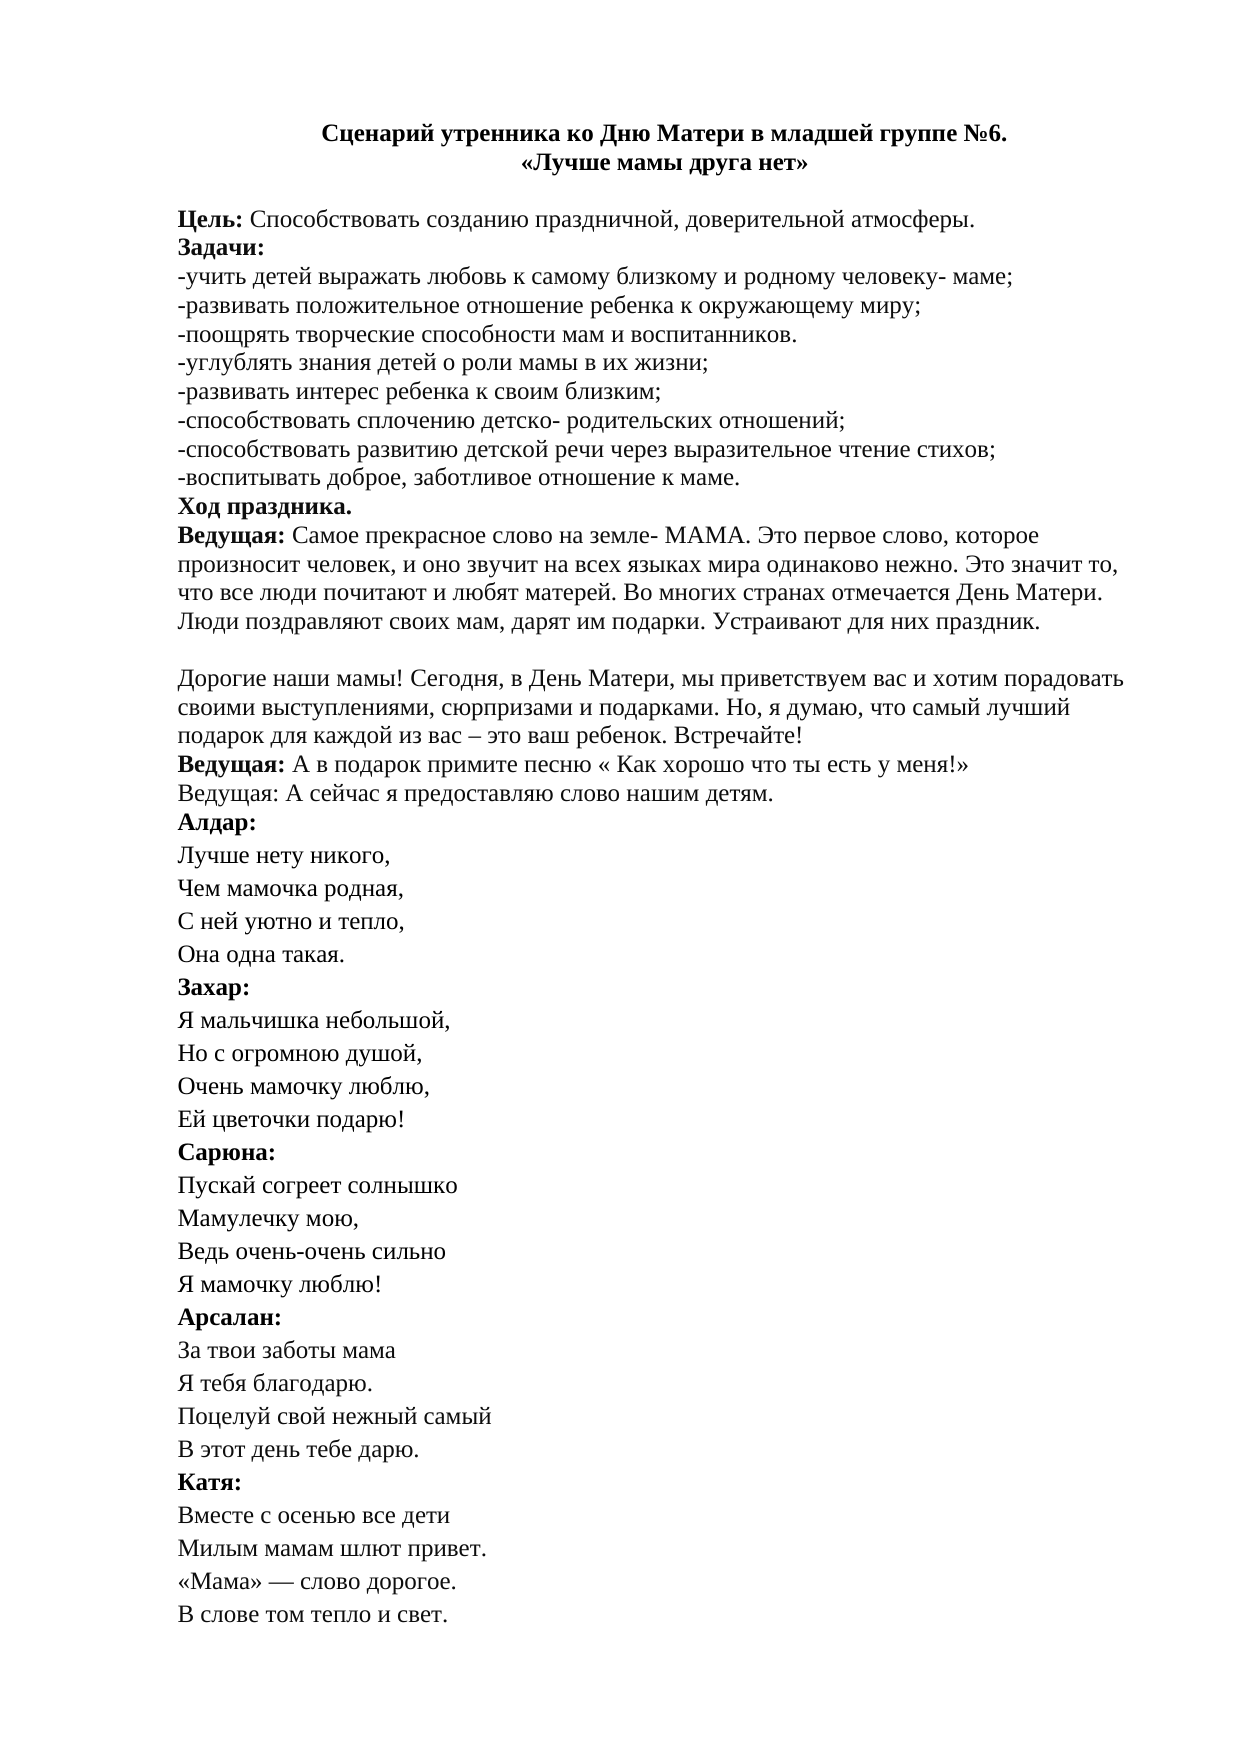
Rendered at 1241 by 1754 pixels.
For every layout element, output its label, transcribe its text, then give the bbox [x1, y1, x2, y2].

text Дорогие наши мамы! Сегодня, в День Матери, мы приветствуем вас и хотим порадовать своими выступлениями, сюрпризами и подарками. Но, я думаю, что самый лучший подарок для каждой из вас – это ваш ребенок. Встречайте! Ведущая: А в подарок примите песню « Как хорошо что ты есть у меня!» Ведущая: А сейчас я предоставляю слово нашим детям. [177, 663, 1152, 807]
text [177, 807, 1152, 1628]
text «Лучше мамы друга нет» [177, 147, 1152, 204]
text Цель: Способствовать созданию праздничной, доверительной атмосферы. Задачи: -учить детей выражать любовь к самому близкому и родному человеку- маме; -развивать положительное отношение ребенка к окружающему миру; -поощрять творческие способности мам и воспитанников. -углублять знания детей о роли мамы в их жизни; -развивать интерес ребенка к своим близким; -способствовать сплочению детско- родительских отношений; -способствовать развитию детской речи через выразительное чтение стихов; -воспитывать доброе, заботливое отношение к маме. Ход праздника. Ведущая: Самое прекрасное слово на земле- МАМА. Это первое слово, которое произносит человек, и оно звучит на всех языках мира одинаково нежно. Это значит то, что все люди почитают и любят матерей. Во многих странах отмечается День Матери. Люди поздравляют своих мам, дарят им подарки. Устраивают для них праздник. [177, 204, 1152, 663]
text Сценарий утренника ко Дню Матери в младшей группе №6. [177, 118, 1152, 147]
